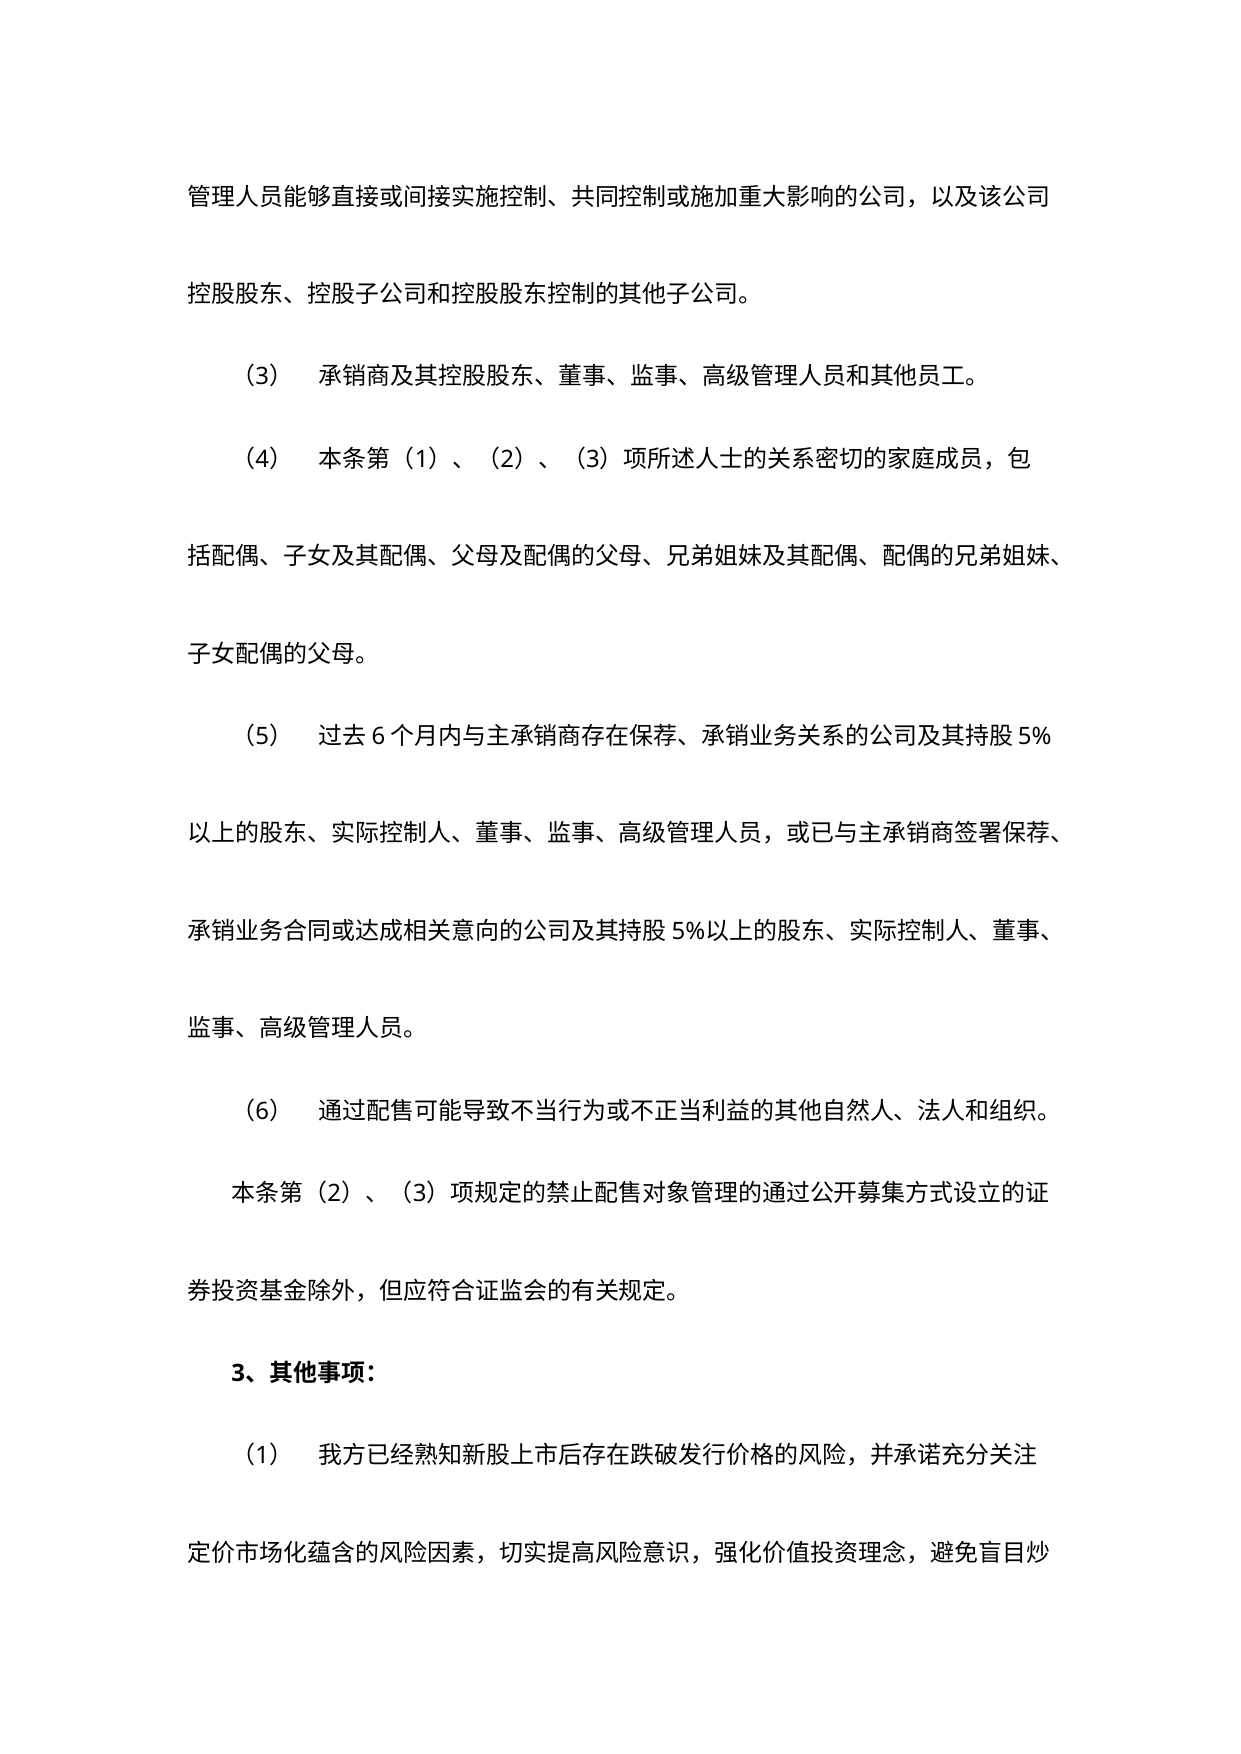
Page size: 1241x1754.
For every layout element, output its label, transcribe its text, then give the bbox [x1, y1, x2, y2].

list 过去6个月内与主承销商存在保荐、承销业务关系的公司及其持股5%以上的股东、实际控制人、董事、监事、高级管理人员，或已与主承销商签署保荐、承销业务合同或达成相关意向的公司及其持股5%以上的股东、实际控制人、董事、监事、高级管理人员。 [187, 701, 1053, 1059]
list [187, 162, 1053, 324]
list 通过配售可能导致不当行为或不正当利益的其他自然人、法人和组织。 [187, 1076, 1053, 1141]
list 承销商及其控股股东、董事、监事、高级管理人员和其他员工。 [187, 342, 1053, 407]
text 3、其他事项： [187, 1338, 1053, 1403]
list 本条第（1）、（2）、（3）项所述人士的关系密切的家庭成员，包括配偶、子女及其配偶、父母及配偶的父母、兄弟姐妹及其配偶、配偶的兄弟姐妹、子女配偶的父母。 [187, 424, 1053, 684]
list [187, 1421, 1053, 1583]
text 本条第（2）、（3）项规定的禁止配售对象管理的通过公开募集方式设立的证券投资基金除外，但应符合证监会的有关规定。 [187, 1159, 1053, 1321]
